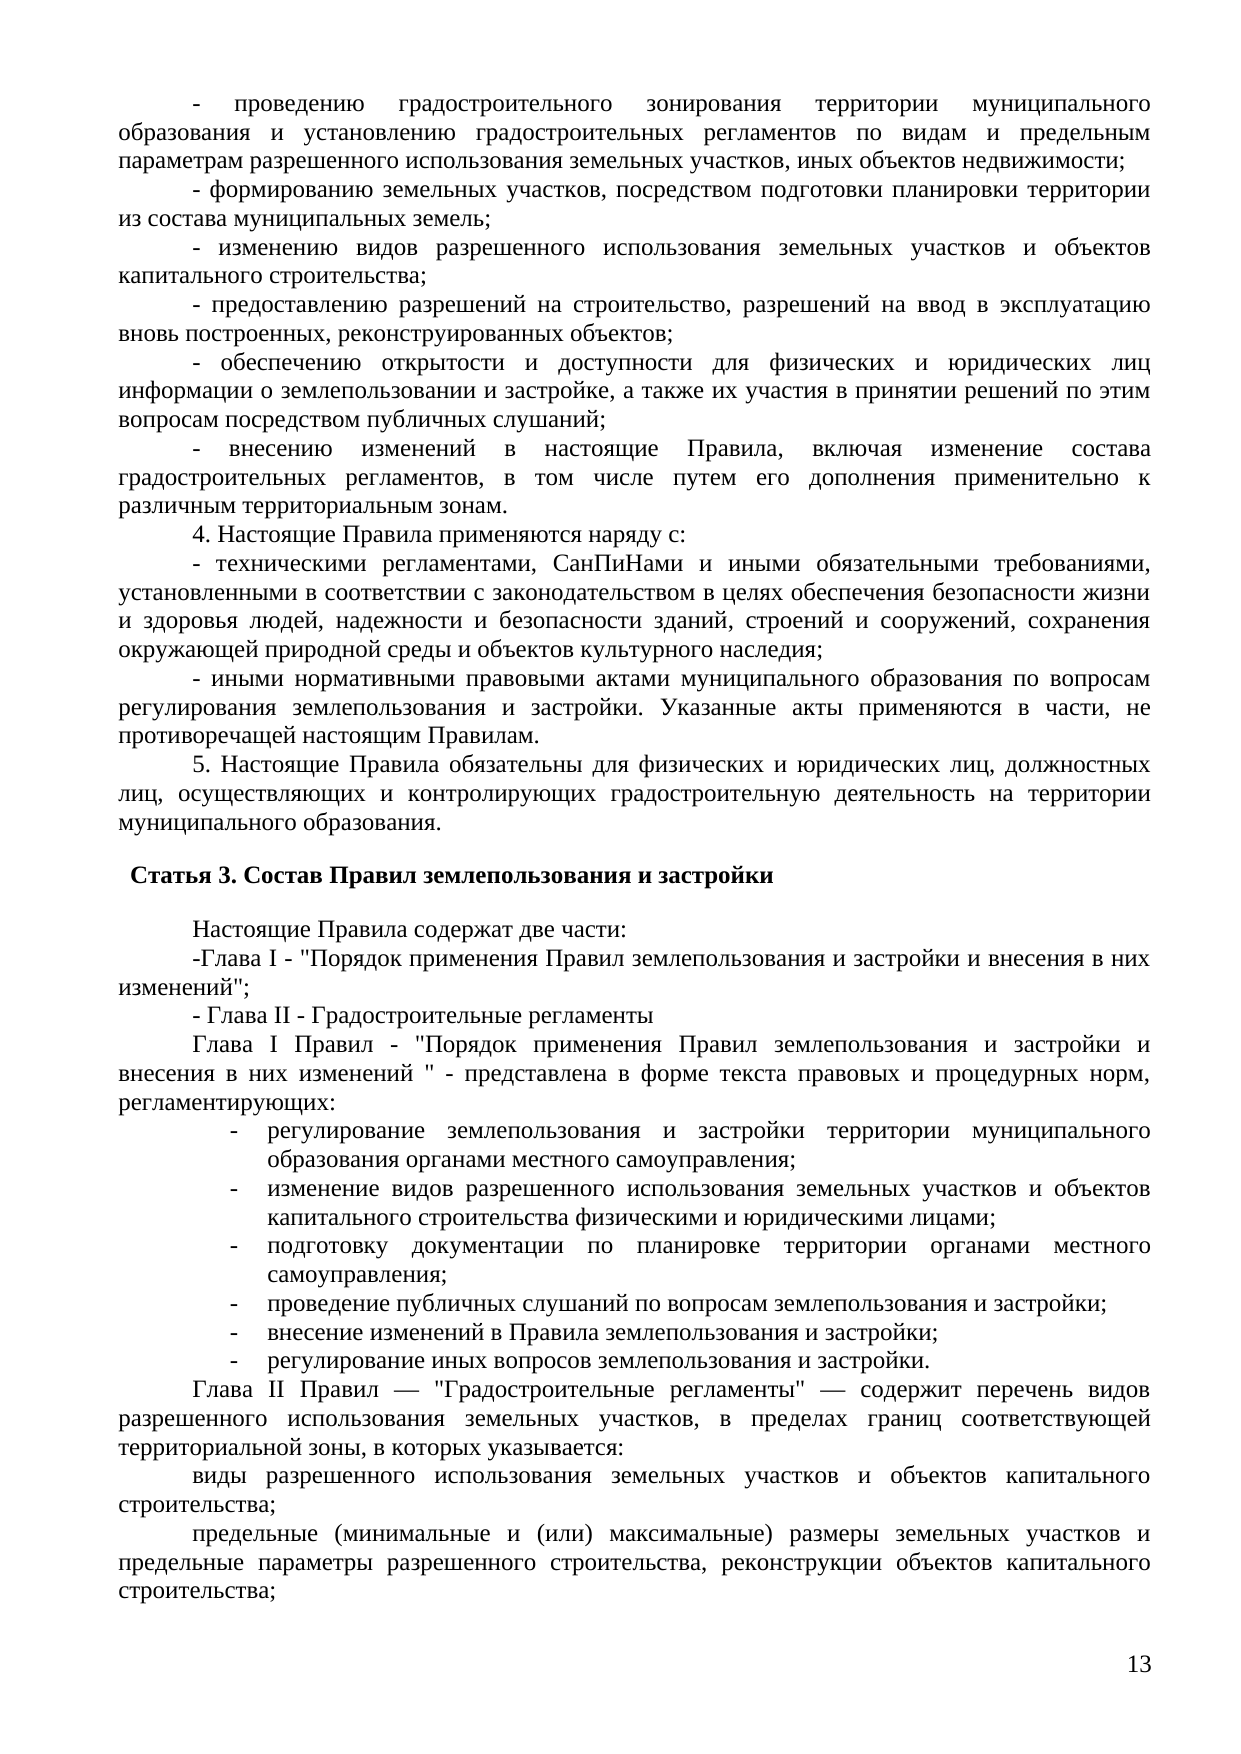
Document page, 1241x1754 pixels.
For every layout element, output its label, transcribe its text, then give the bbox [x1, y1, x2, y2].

text Статья 3. Состав Правил землепользования и застройки [130, 860, 1140, 889]
text - внесению изменений в настоящие Правила, включая изменение состава градостроительных регламентов, в том числе путем его дополнения применительно к различным территориальным зонам. [118, 433, 1152, 519]
text -Глава I - "Порядок применения Правил землепользования и застройки и внесения в них изменений"; [118, 943, 1152, 1000]
text - изменению видов разрешенного использования земельных участков и объектов капитального строительства; [118, 232, 1152, 289]
text - иными нормативными правовыми актами муниципального образования по вопросам регулирования землепользования и застройки. Указанные акты применяются в части, не противоречащей настоящим Правилам. [118, 663, 1152, 749]
text - Глава II - Градостроительные регламенты [118, 1000, 1152, 1029]
text виды разрешенного использования земельных участков и объектов капитального строительства; [118, 1460, 1152, 1518]
list подготовку документации по планировке территории органами местного самоуправления; [229, 1230, 1152, 1288]
text Глава II Правил — "Градостроительные регламенты" — содержит перечень видов разрешенного использования земельных участков, в пределах границ соответствующей территориальной зоны, в которых указывается: [118, 1374, 1152, 1460]
text предельные (минимальные и (или) максимальные) размеры земельных участков и предельные параметры разрешенного строительства, реконструкции объектов капитального строительства; [118, 1518, 1152, 1604]
text - предоставлению разрешений на строительство, разрешений на ввод в эксплуатацию вновь построенных, реконструированных объектов; [118, 289, 1152, 347]
text Глава I Правил - "Порядок применения Правил землепользования и застройки и внесения в них изменений " - представлена в форме текста правовых и процедурных норм, регламентирующих: [118, 1029, 1152, 1115]
text 4. Настоящие Правила применяются наряду с: [118, 519, 1152, 548]
text - обеспечению открытости и доступности для физических и юридических лиц информации о землепользовании и застройке, а также их участия в принятии решений по этим вопросам посредством публичных слушаний; [118, 347, 1152, 433]
text - формированию земельных участков, посредством подготовки планировки территории из состава муниципальных земель; [118, 174, 1152, 232]
list изменение видов разрешенного использования земельных участков и объектов капитального строительства физическими и юридическими лицами; [229, 1173, 1152, 1230]
list внесение изменений в Правила землепользования и застройки; [229, 1317, 1152, 1345]
list регулирование землепользования и застройки территории муниципального образования органами местного самоуправления; [229, 1115, 1152, 1173]
text Настоящие Правила содержат две части: [118, 914, 1152, 943]
text - проведению градостроительного зонирования территории муниципального образования и установлению градостроительных регламентов по видам и предельным параметрам разрешенного использования земельных участков, иных объектов недвижимости; [118, 88, 1152, 174]
list регулирование иных вопросов землепользования и застройки. [229, 1345, 1152, 1374]
text 5. Настоящие Правила обязательны для физических и юридических лиц, должностных лиц, осуществляющих и контролирующих градостроительную деятельность на территории муниципального образования. [118, 749, 1152, 835]
text - техническими регламентами, СанПиНами и иными обязательными требованиями, установленными в соответствии с законодательством в целях обеспечения безопасности жизни и здоровья людей, надежности и безопасности зданий, строений и сооружений, сохранения окружающей природной среды и объектов культурного наследия; [118, 548, 1152, 663]
list проведение публичных слушаний по вопросам землепользования и застройки; [229, 1288, 1152, 1317]
